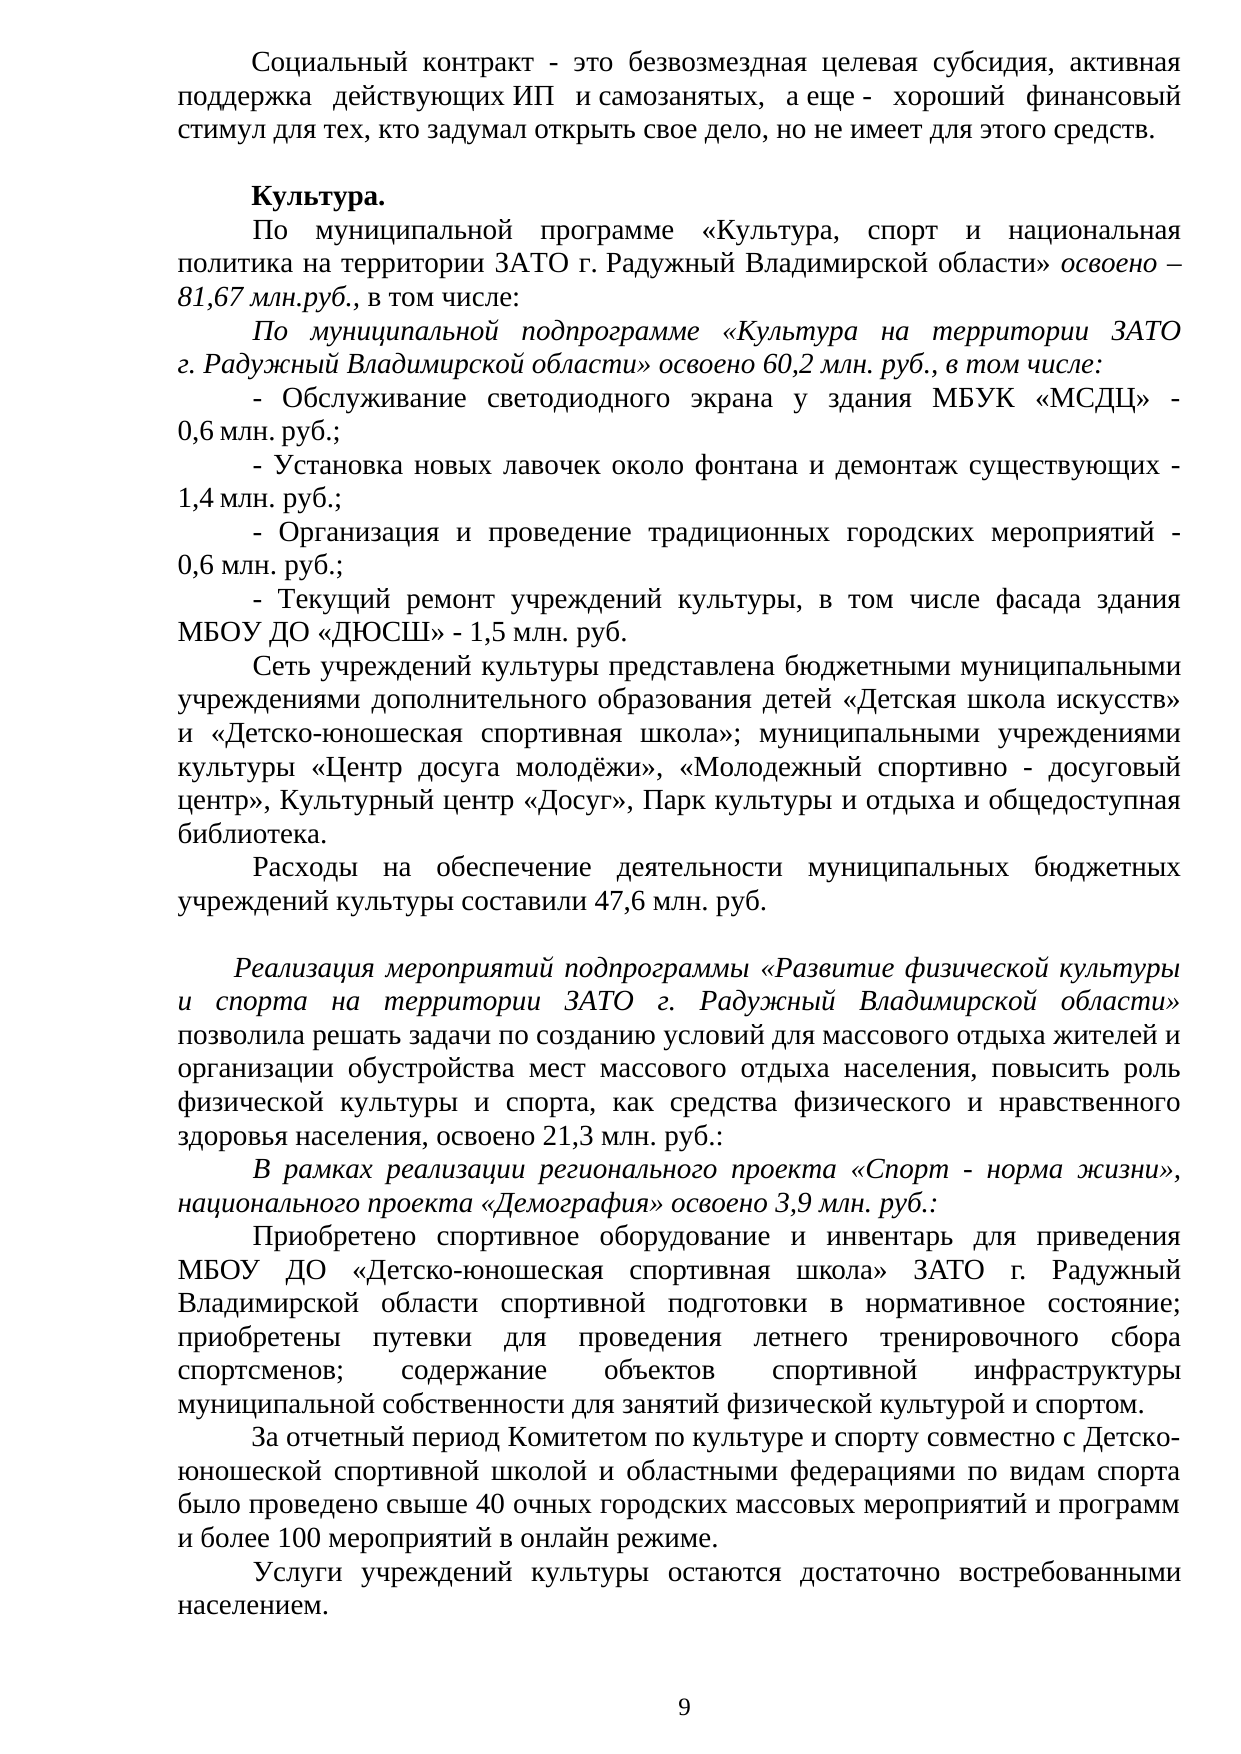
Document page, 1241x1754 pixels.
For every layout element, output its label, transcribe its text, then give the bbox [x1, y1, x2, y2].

text - Обслуживание светодиодного экрана у здания МБУК «МСДЦ» - 0,6 млн. руб.; [177, 380, 1182, 447]
text В рамках реализации регионального проекта «Спорт - норма жизни», национального проекта «Демография» освоено 3,9 млн. руб.: [177, 1151, 1182, 1218]
text - Текущий ремонт учреждений культуры, в том числе фасада здания МБОУ ДО «ДЮСШ» - 1,5 млн. руб. [177, 581, 1182, 648]
text - Организация и проведение традиционных городских мероприятий - 0,6 млн. руб.; [177, 514, 1182, 581]
text Услуги учреждений культуры остаются достаточно востребованными населением. [177, 1554, 1182, 1621]
text Реализация мероприятий подпрограммы «Развитие физической культуры и спорта на территории ЗАТО г. Радужный Владимирской области» позволила решать задачи по созданию условий для массового отдыха жителей и организации обустройства мест массового отдыха населения, повысить роль физической культуры и спорта, как средства физического и нравственного здоровья населения, освоено 21,3 млн. руб.: [177, 950, 1181, 1151]
text За отчетный период Комитетом по культуре и спорту совместно с Детско-юношеской спортивной школой и областными федерациями по видам спорта было проведено свыше 40 очных городских массовых мероприятий и программ и более 100 мероприятий в онлайн режиме. [177, 1419, 1181, 1554]
text Сеть учреждений культуры представлена бюджетными муниципальными учреждениями дополнительного образования детей «Детская школа искусств» и «Детско-юношеская спортивная школа»; муниципальными учреждениями культуры «Центр досуга молодёжи», «Молодежный спортивно - досуговый центр», Культурный центр «Досуг», Парк культуры и отдыха и общедоступная библиотека. [177, 648, 1182, 849]
text Культура. [177, 178, 1181, 212]
text Социальный контракт - это безвозмездная целевая субсидия, активная поддержка действующих ИП и самозанятых, а еще - хороший финансовый стимул для тех, кто задумал открыть свое дело, но не имеет для этого средств. [177, 44, 1181, 145]
text По муниципальной подпрограмме «Культура на территории ЗАТО г. Радужный Владимирской области» освоено 60,2 млн. руб., в том числе: [177, 313, 1182, 380]
text По муниципальной программе «Культура, спорт и национальная политика на территории ЗАТО г. Радужный Владимирской области» освоено –81,67 млн.руб., в том числе: [177, 212, 1182, 313]
text - Установка новых лавочек около фонтана и демонтаж существующих - 1,4 млн. руб.; [177, 447, 1182, 514]
text Приобретено спортивное оборудование и инвентарь для приведения МБОУ ДО «Детско-юношеская спортивная школа» ЗАТО г. Радужный Владимирской области спортивной подготовки в нормативное состояние; приобретены путевки для проведения летнего тренировочного сбора спортсменов; содержание объектов спортивной инфраструктуры муниципальной собственности для занятий физической культурой и спортом. [177, 1218, 1182, 1419]
text Расходы на обеспечение деятельности муниципальных бюджетных учреждений культуры составили 47,6 млн. руб. [177, 849, 1182, 916]
